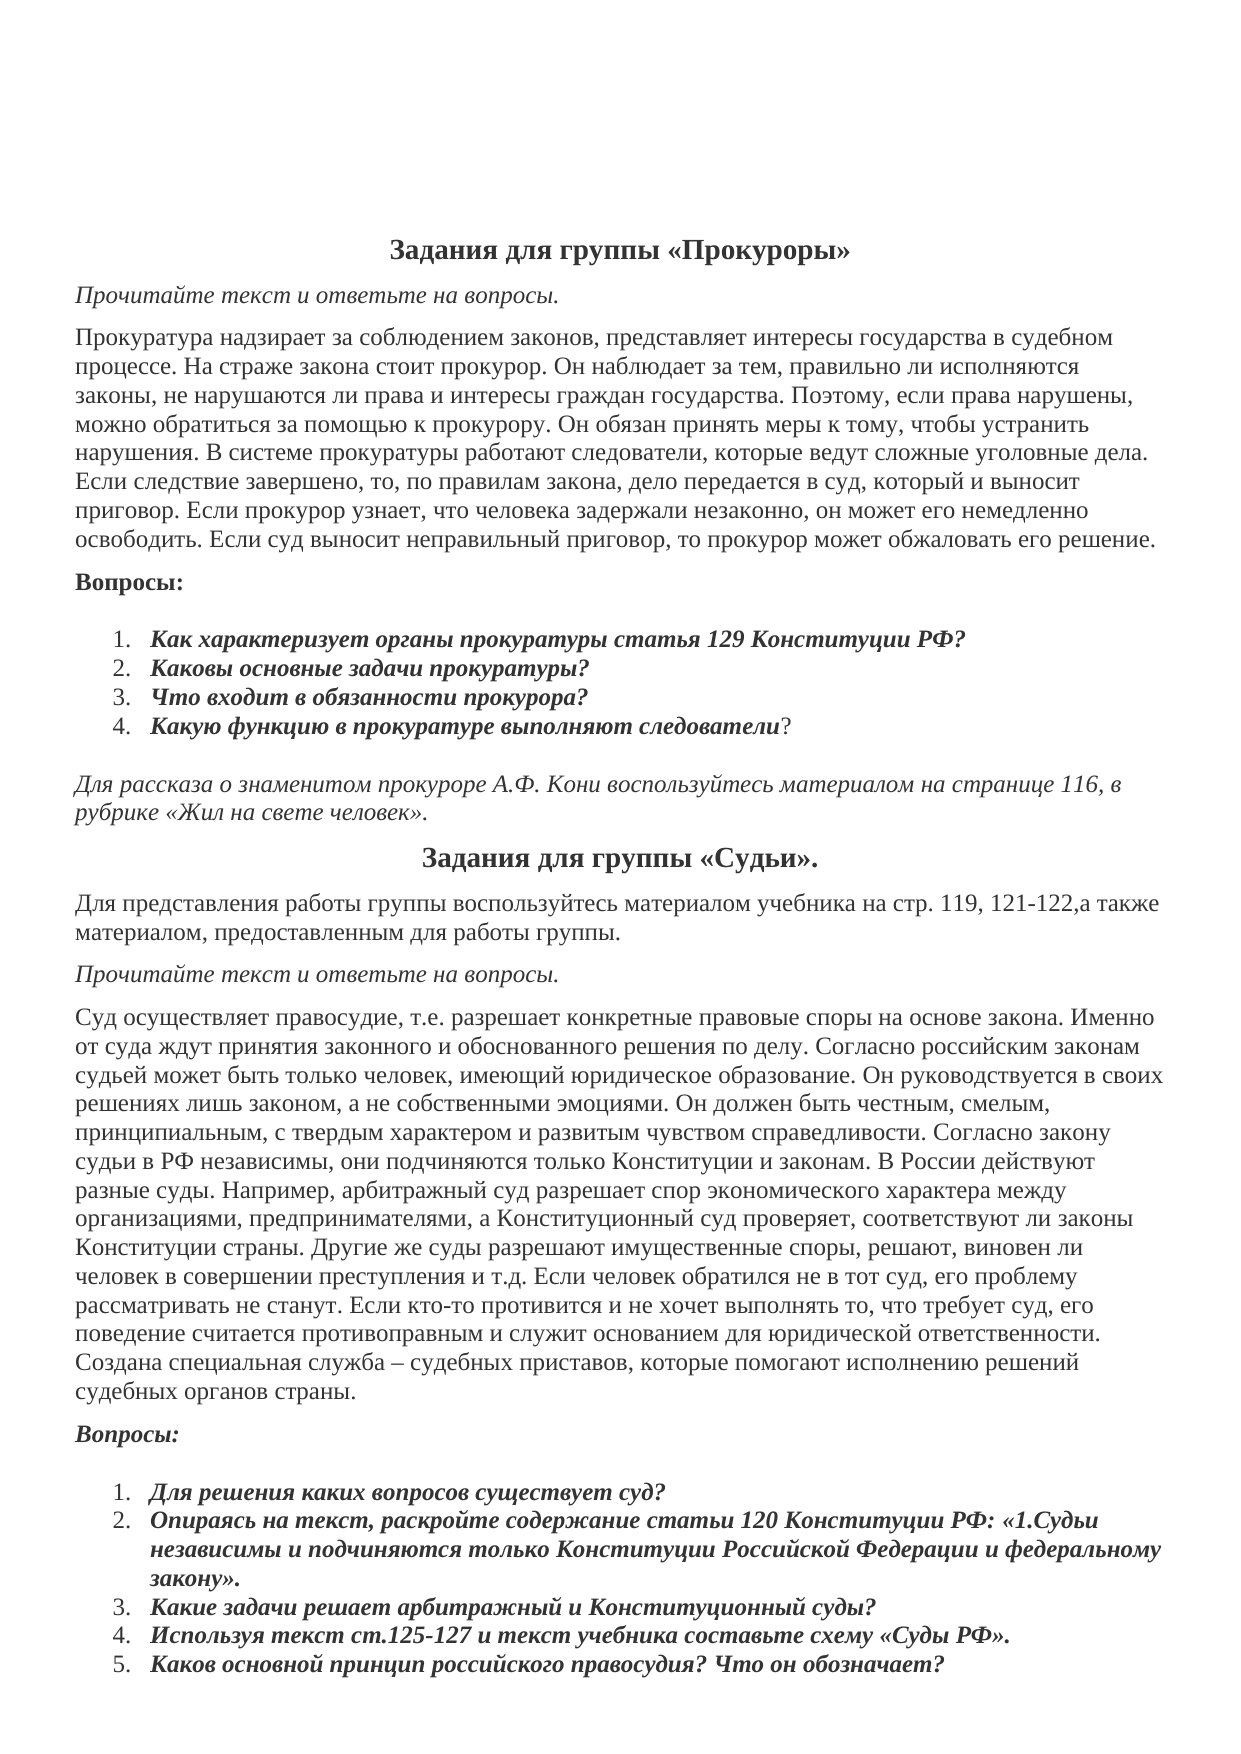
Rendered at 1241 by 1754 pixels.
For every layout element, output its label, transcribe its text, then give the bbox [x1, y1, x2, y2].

list Каков основной принцип российского правосудия? Что он обозначает? [112, 1649, 1165, 1678]
text Суд осуществляет правосудие, т.е. разрешает конкретные правовые споры на основе закона. Именно от суда ждут принятия законного и обоснованного решения по делу. Согласно российским законам судьей может быть только человек, имеющий юридическое образование. Он руководствуется в своих решениях лишь законом, а не собственными эмоциями. Он должен быть честным, смелым, принципиальным, с твердым характером и развитым чувством справедливости. Согласно закону судьи в РФ независимы, они подчиняются только Конституции и законам. В России действуют разные суды. Например, арбитражный суд разрешает спор экономического характера между организациями, предпринимателями, а Конституционный суд проверяет, соответствуют ли законы Конституции страны. Другие же суды разрешают имущественные споры, решают, виновен ли человек в совершении преступления и т.д. Если человек обратился не в тот суд, его проблему рассматривать не станут. Если кто-то противится и не хочет выполнять то, что требует суд, его поведение считается противоправным и служит основанием для юридической ответственности. Создана специальная служба – судебных приставов, которые помогают исполнению решений судебных органов страны. [75, 1002, 1165, 1405]
text Прочитайте текст и ответьте на вопросы. [75, 280, 1165, 308]
list Какую функцию в прокуратуре выполняют следователи? [112, 711, 1165, 739]
text Вопросы: [75, 567, 1165, 595]
text Задания для группы «Судьи». [75, 840, 1165, 874]
text Вопросы: [75, 1419, 1165, 1447]
text Для рассказа о знаменитом прокуроре А.Ф. Кони воспользуйтесь материалом на странице 116, в рубрике «Жил на свете человек». [75, 769, 1165, 826]
text Задания для группы «Прокуроры» [75, 232, 1165, 266]
list Каковы основные задачи прокуратуры? [112, 653, 1165, 682]
list Используя текст ст.125-127 и текст учебника составьте схему «Суды РФ». [112, 1620, 1165, 1649]
text Прокуратура надзирает за соблюдением законов, представляет интересы государства в судебном процессе. На страже закона стоит прокурор. Он наблюдает за тем, правильно ли исполняются законы, не нарушаются ли права и интересы граждан государства. Поэтому, если права нарушены, можно обратиться за помощью к прокурору. Он обязан принять меры к тому, чтобы устранить нарушения. В системе прокуратуры работают следователи, которые ведут сложные уголовные дела. Если следствие завершено, то, по правилам закона, дело передается в суд, который и выносит приговор. Если прокурор узнает, что человека задержали незаконно, он может его немедленно освободить. Если суд выносит неправильный приговор, то прокурор может обжаловать его решение. [75, 322, 1165, 552]
list Опираясь на текст, раскройте содержание статьи 120 Конституции РФ: «1.Судьи независимы и подчиняются только Конституции Российской Федерации и федеральному закону». [112, 1505, 1165, 1592]
list Для решения каких вопросов существует суд? [112, 1477, 1165, 1505]
text Прочитайте текст и ответьте на вопросы. [75, 959, 1165, 988]
list Какие задачи решает арбитражный и Конституционный суды? [112, 1592, 1165, 1620]
list Что входит в обязанности прокурора? [112, 682, 1165, 711]
list Как характеризует органы прокуратуры статья 129 Конституции РФ? [112, 624, 1165, 653]
text Для представления работы группы воспользуйтесь материалом учебника на стр. 119, 121-122,а также материалом, предоставленным для работы группы. [75, 888, 1165, 945]
